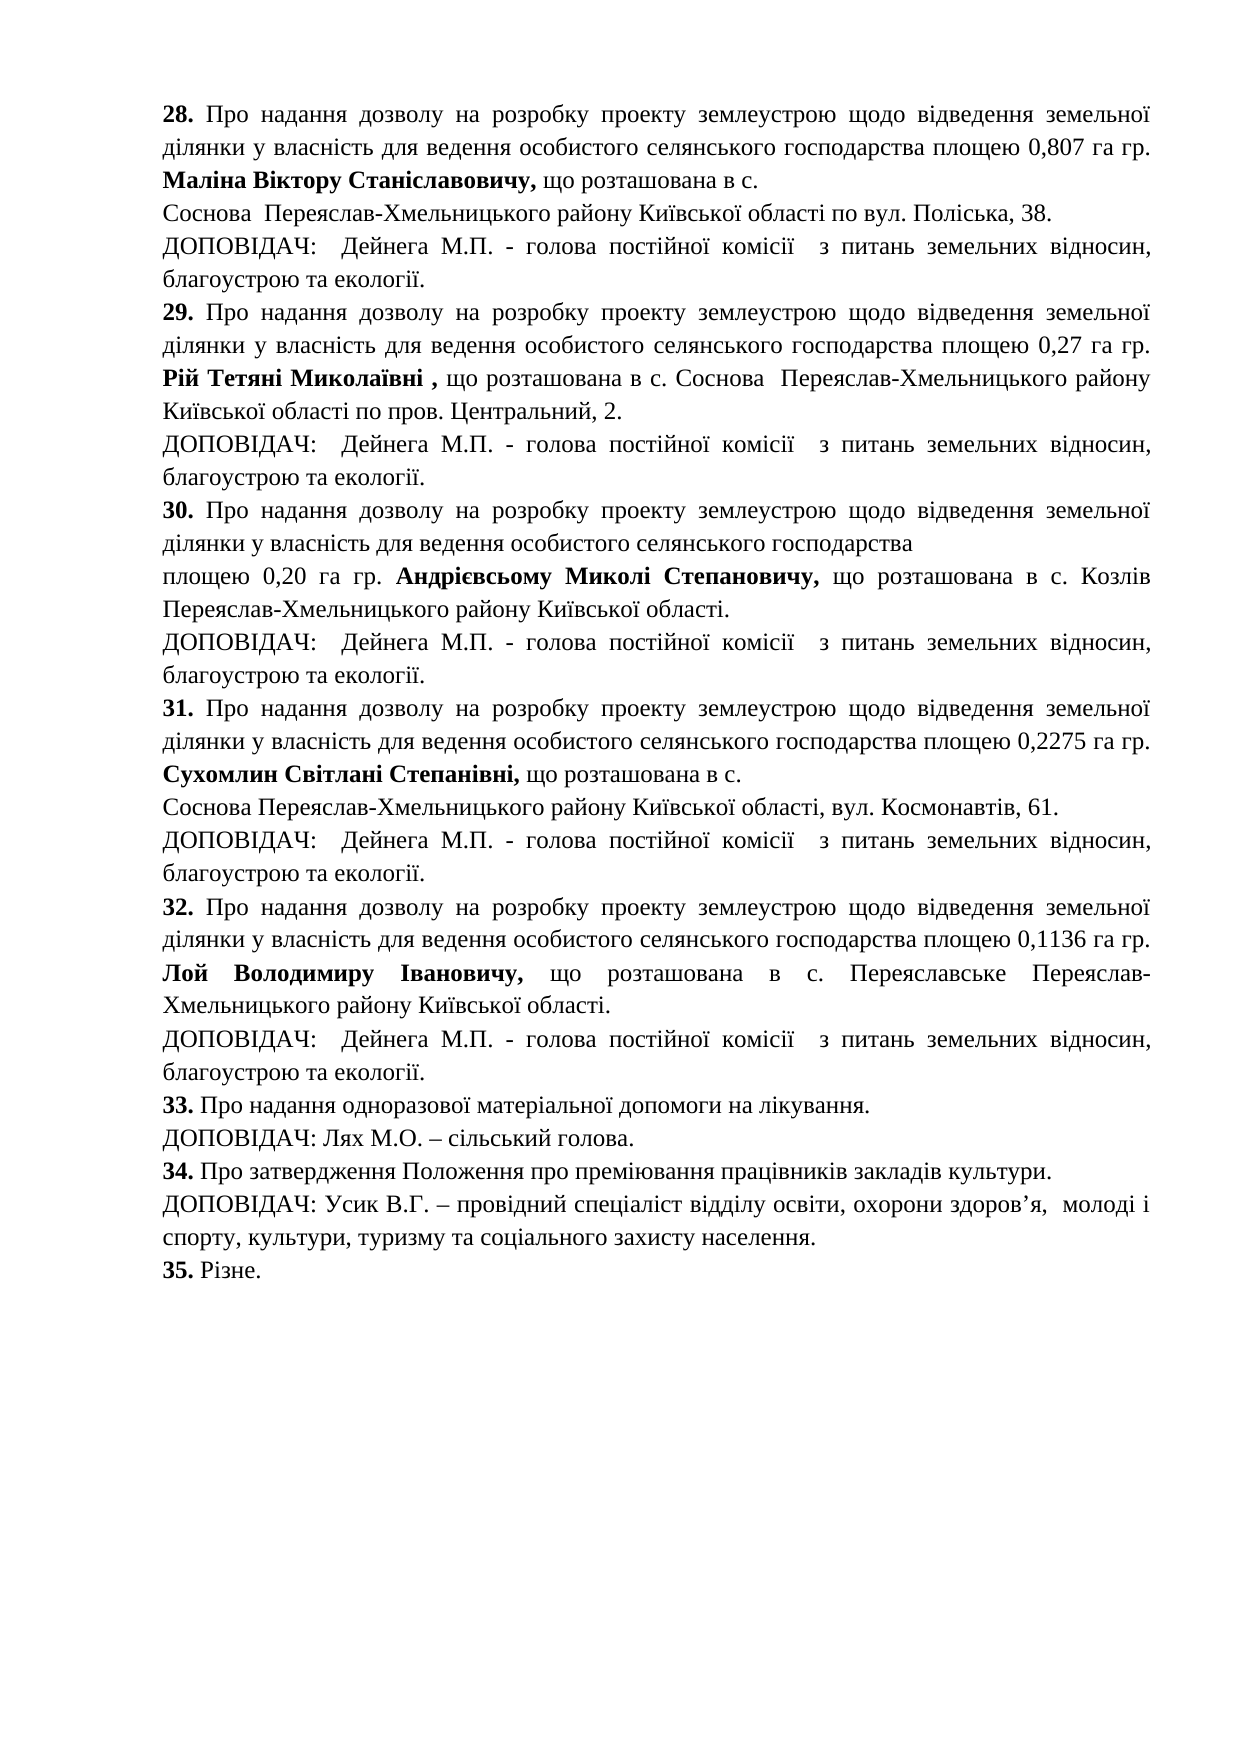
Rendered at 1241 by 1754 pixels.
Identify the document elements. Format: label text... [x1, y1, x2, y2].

text ДОПОВІДАЧ: Дейнега М.П. - голова постійної комісії з питань земельних відносин, благоустрою та екології. [162, 1024, 1152, 1085]
text ДОПОВІДАЧ: Усик В.Г. – провідний спеціаліст відділу освіти, охорони здоров’я, молоді і спорту, культури, туризму та соціального захисту населення. [162, 1189, 1152, 1251]
text ДОПОВІДАЧ: Дейнега М.П. - голова постійної комісії з питань земельних відносин, благоустрою та екології. [162, 826, 1152, 887]
text Соснова Переяслав-Хмельницького району Київської області по вул. Поліська, 38. [162, 198, 1152, 227]
text площею 0,20 га гр. Андрієвсьому Миколі Степановичу, що розташована в с. Козлів Переяслав-Хмельницького району Київської області. [162, 561, 1152, 623]
text Соснова Переяслав-Хмельницького району Київської області, вул. Космонавтів, 61. [162, 792, 1152, 821]
text ДОПОВІДАЧ: Дейнега М.П. - голова постійної комісії з питань земельних відносин, благоустрою та екології. [162, 429, 1152, 491]
text 32. Про надання дозволу на розробку проекту землеустрою щодо відведення земельної ділянки у власність для ведення особистого селянського господарства площею 0,1136 га гр. Лой Володимиру Івановичу, що розташована в с. Переяславське Переяслав-Хмельницького району Київської області. [162, 892, 1152, 1019]
text 30. Про надання дозволу на розробку проекту землеустрою щодо відведення земельної ділянки у власність для ведення особистого селянського господарства [162, 495, 1152, 557]
text 28. Про надання дозволу на розробку проекту землеустрою щодо відведення земельної ділянки у власність для ведення особистого селянського господарства площею 0,807 га гр. Маліна Віктору Станіславовичу, що розташована в с. [162, 99, 1152, 194]
list 35. Різне. [162, 1255, 1171, 1283]
text ДОПОВІДАЧ: Дейнега М.П. - голова постійної комісії з питань земельних відносин, благоустрою та екології. [162, 627, 1152, 689]
text 33. Про надання одноразової матеріальної допомоги на лікування. [162, 1090, 1152, 1118]
text 34. Про затвердження Положення про преміювання працівників закладів культури. [162, 1156, 1152, 1184]
text ДОПОВІДАЧ: Дейнега М.П. - голова постійної комісії з питань земельних відносин, благоустрою та екології. [162, 231, 1152, 293]
text 29. Про надання дозволу на розробку проекту землеустрою щодо відведення земельної ділянки у власність для ведення особистого селянського господарства площею 0,27 га гр. Рій Тетяні Миколаївні , що розташована в с. Соснова Переяслав-Хмельницького району Київської області по пров. Центральний, 2. [162, 297, 1152, 425]
text 31. Про надання дозволу на розробку проекту землеустрою щодо відведення земельної ділянки у власність для ведення особистого селянського господарства площею 0,2275 га гр. Сухомлин Світлані Степанівні, що розташована в с. [162, 693, 1152, 788]
text ДОПОВІДАЧ: Лях М.О. – сільський голова. [162, 1123, 1152, 1151]
